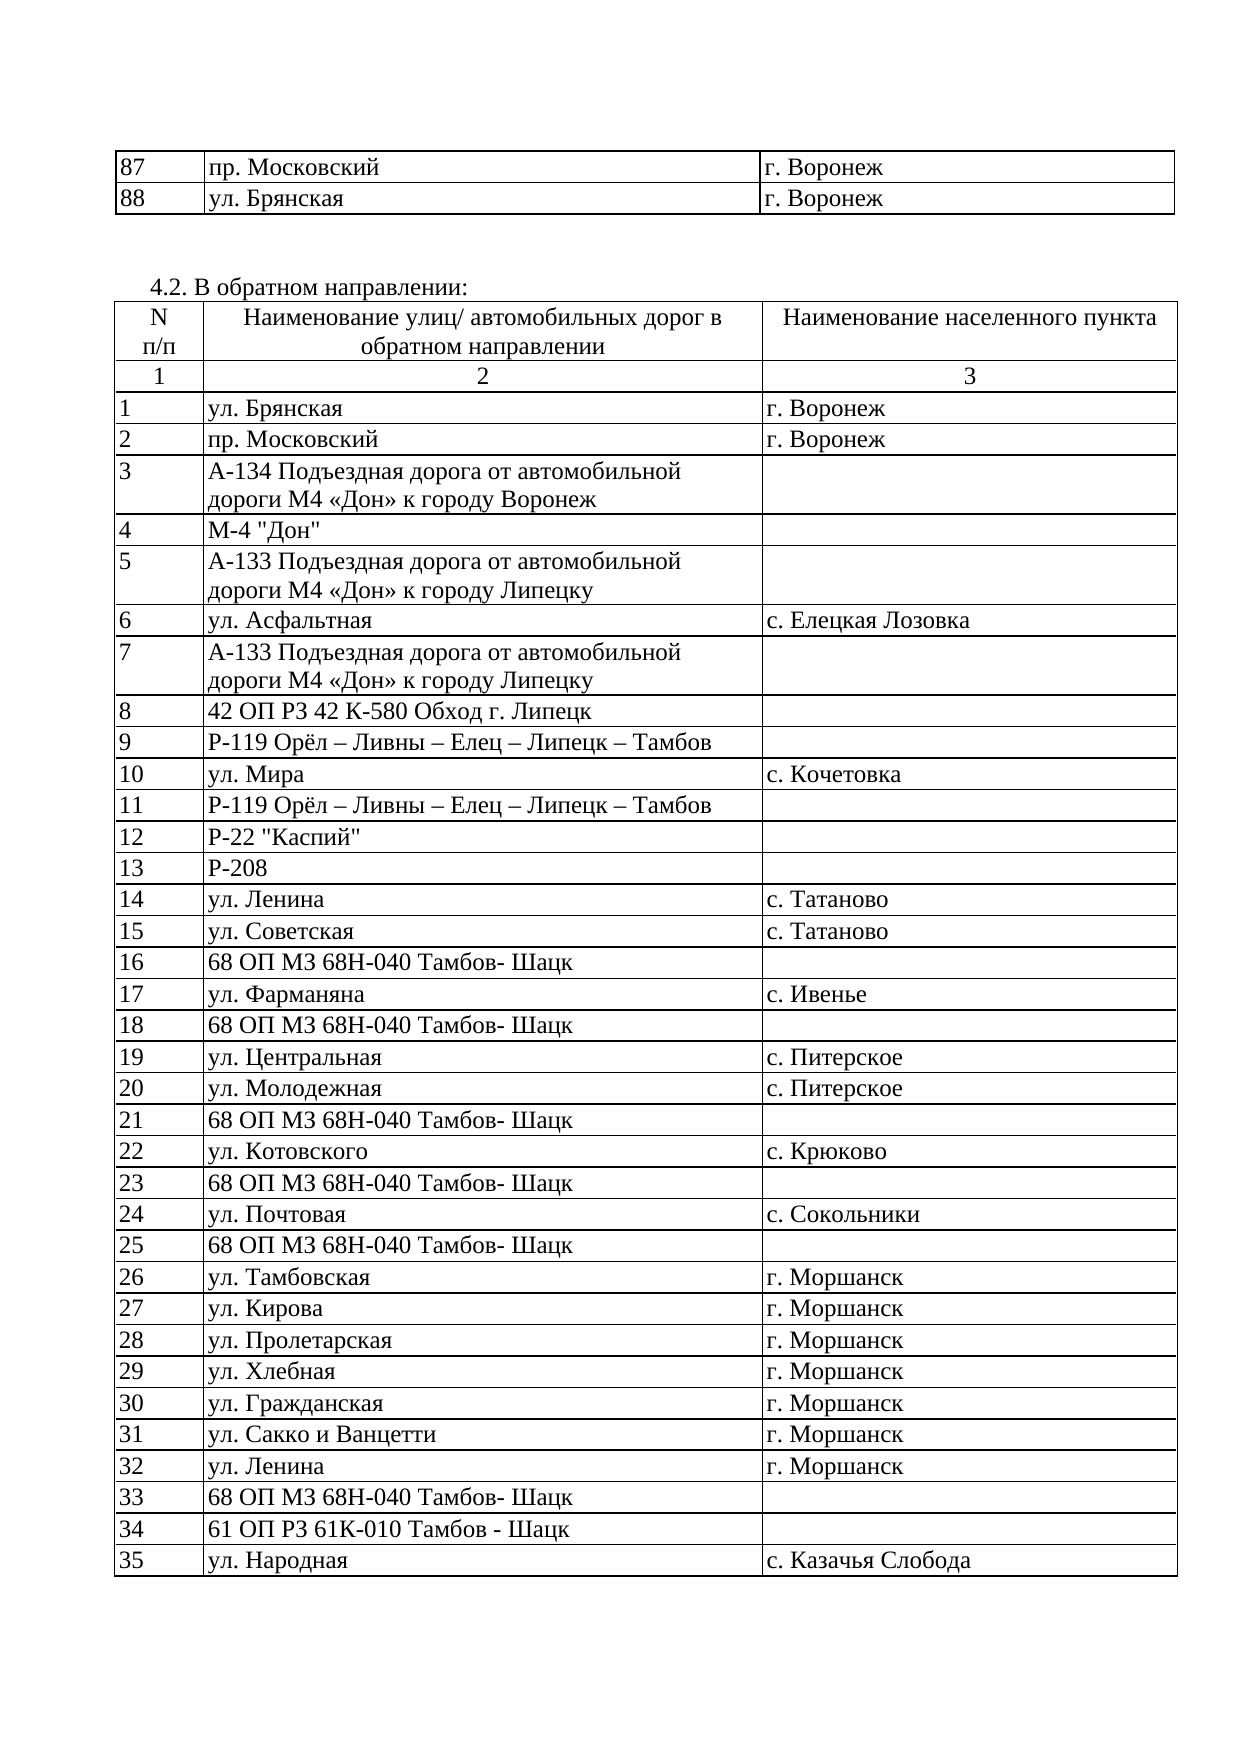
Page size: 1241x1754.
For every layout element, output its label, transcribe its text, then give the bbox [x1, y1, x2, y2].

table_cell 4 [115, 514, 203, 545]
table_cell 35 [115, 1545, 203, 1575]
table_cell [763, 726, 1177, 757]
table_cell [763, 1229, 1177, 1261]
table_cell 1 [115, 392, 203, 423]
table_cell 68 ОП МЗ 68Н-040 Тамбов- Шацк [204, 1168, 762, 1198]
table_cell 42 ОП РЗ 42 К-580 Обход г. Липецк [204, 696, 762, 726]
table_cell г. Воронеж [763, 391, 1177, 423]
table_cell с. Кочетовка [763, 757, 1177, 789]
table_cell 68 ОП МЗ 68Н-040 Тамбов- Шацк [204, 948, 762, 977]
table_cell [763, 789, 1177, 820]
table_cell 11 [115, 790, 203, 820]
table_cell пр. Московский [204, 424, 762, 454]
table_cell ул. Ленина [204, 1451, 762, 1481]
table_cell 68 ОП МЗ 68Н-040 Тамбов- Шацк [204, 1011, 762, 1040]
table_cell 68 ОП МЗ 68Н-040 Тамбов- Шацк [204, 1231, 762, 1261]
table_cell ул. Хлебная [204, 1357, 762, 1386]
table_cell 7 [115, 636, 203, 694]
table_cell ул. Почтовая [204, 1199, 762, 1229]
table_cell Р-119 Орёл – Ливны – Елец – Липецк – Тамбов [204, 790, 762, 820]
table_cell 6 [115, 605, 203, 635]
table_cell ул. Сакко и Ванцетти [204, 1420, 762, 1449]
table_cell ул. Центральная [204, 1042, 762, 1072]
table_cell [763, 545, 1177, 604]
table_header Наименование улиц/ автомобильных дорог в обратном направлении [204, 302, 762, 360]
table_cell 1 [115, 361, 203, 391]
table_cell ул. Гражданская [204, 1388, 762, 1418]
table_cell 24 [115, 1199, 203, 1229]
table_cell г. Моршанск [763, 1355, 1177, 1386]
table_cell [763, 852, 1177, 883]
table_cell г. Моршанск [763, 1449, 1177, 1481]
table_cell ул. Кирова [204, 1294, 762, 1323]
table_cell 28 [115, 1325, 203, 1355]
table_cell [763, 1481, 1177, 1512]
table_cell [763, 1009, 1177, 1040]
table_cell М-4 "Дон" [204, 515, 762, 545]
table_cell 20 [115, 1073, 203, 1103]
table_cell [763, 1166, 1177, 1198]
table_cell [763, 635, 1177, 694]
table_cell ул. Пролетарская [204, 1325, 762, 1355]
table_cell с. Крюково [763, 1135, 1177, 1166]
table_cell 61 ОП РЗ 61К-010 Тамбов - Шацк [204, 1514, 762, 1544]
table_cell г. Моршанск [763, 1261, 1177, 1292]
table_cell г. Моршанск [763, 1292, 1177, 1323]
table_cell г. Воронеж [763, 423, 1177, 454]
table_cell 16 [115, 947, 203, 977]
table_cell 2 [204, 361, 762, 391]
table_cell Р-22 "Каспий" [204, 822, 762, 852]
table_cell ул. Ленина [204, 885, 762, 914]
table_cell [763, 1103, 1177, 1135]
table_cell ул. Советская [204, 916, 762, 946]
table_cell [763, 513, 1177, 545]
table_cell 23 [115, 1167, 203, 1198]
table_cell [763, 454, 1177, 513]
table_cell 9 [115, 727, 203, 757]
table_cell 3 [763, 360, 1177, 391]
table_cell 68 ОП МЗ 68Н-040 Тамбов- Шацк [204, 1482, 762, 1512]
table_cell с. Татаново [763, 883, 1177, 914]
table_cell Р-208 [204, 853, 762, 883]
table_cell г. Моршанск [763, 1386, 1177, 1418]
table_cell пр. Московский [205, 152, 759, 181]
table_cell с. Питерское [763, 1072, 1177, 1103]
table_cell г. Моршанск [763, 1418, 1177, 1449]
table_cell ул. Брянская [204, 393, 762, 423]
table_cell с. Елецкая Лозовка [763, 604, 1177, 635]
table_cell 26 [115, 1262, 203, 1292]
table_cell 10 [115, 758, 203, 789]
table_cell 15 [115, 916, 203, 946]
table_cell ул. Котовского [204, 1136, 762, 1166]
table_cell г. Воронеж [761, 152, 1174, 181]
table_cell ул. Асфальтная [204, 605, 762, 635]
table_cell 68 ОП МЗ 68Н-040 Тамбов- Шацк [204, 1105, 762, 1135]
table_cell ул. Тамбовская [204, 1262, 762, 1292]
table_cell 22 [115, 1136, 203, 1166]
table_cell с. Сокольники [763, 1198, 1177, 1229]
table_cell А-133 Подъездная дорога от автомобильной дороги М4 «Дон» к городу Липецку [204, 637, 762, 694]
table_cell ул. Народная [204, 1545, 762, 1575]
table_cell 13 [115, 853, 203, 883]
table_cell с. Казачья Слобода [763, 1544, 1177, 1575]
table_cell ул. Молодежная [204, 1073, 762, 1103]
table_cell 3 [115, 455, 203, 513]
table_cell 12 [115, 821, 203, 852]
table_cell с. Питерское [763, 1040, 1177, 1072]
table_cell 19 [115, 1041, 203, 1072]
table_cell [763, 820, 1177, 852]
table_cell [763, 1512, 1177, 1544]
table_cell с. Татаново [763, 915, 1177, 946]
table_cell г. Воронеж [761, 183, 1174, 213]
table_cell 29 [115, 1356, 203, 1386]
table_cell с. Ивенье [763, 978, 1177, 1009]
table_header N п/п [115, 302, 203, 360]
table_cell 17 [115, 979, 203, 1009]
table_cell 34 [115, 1513, 203, 1544]
table_cell ул. Фарманяна [204, 979, 762, 1009]
table_cell Р-119 Орёл – Ливны – Елец – Липецк – Тамбов [204, 727, 762, 757]
table_cell 14 [115, 884, 203, 914]
table_cell 21 [115, 1104, 203, 1135]
table_cell 32 [115, 1450, 203, 1481]
table_cell 88 [117, 183, 204, 213]
table_cell 33 [115, 1482, 203, 1512]
text 4.2. В обратном направлении: [150, 272, 1090, 301]
table_cell 30 [115, 1388, 203, 1418]
table_cell 87 [117, 152, 204, 181]
table_cell 27 [115, 1293, 203, 1323]
table_cell А-133 Подъездная дорога от автомобильной дороги М4 «Дон» к городу Липецку [204, 546, 762, 604]
table_cell 8 [115, 695, 203, 726]
table_header Наименование населенного пункта [763, 302, 1177, 360]
table_cell ул. Брянская [205, 183, 759, 213]
table_cell ул. Мира [204, 759, 762, 789]
table_cell [763, 946, 1177, 977]
table_cell 25 [115, 1230, 203, 1261]
table_cell 31 [115, 1419, 203, 1449]
table_cell А-134 Подъездная дорога от автомобильной дороги М4 «Дон» к городу Воронеж [204, 456, 762, 513]
table_cell 5 [115, 546, 203, 604]
table_cell 2 [115, 424, 203, 454]
table_cell 18 [115, 1010, 203, 1040]
table_cell г. Моршанск [763, 1324, 1177, 1355]
table_cell [763, 694, 1177, 726]
